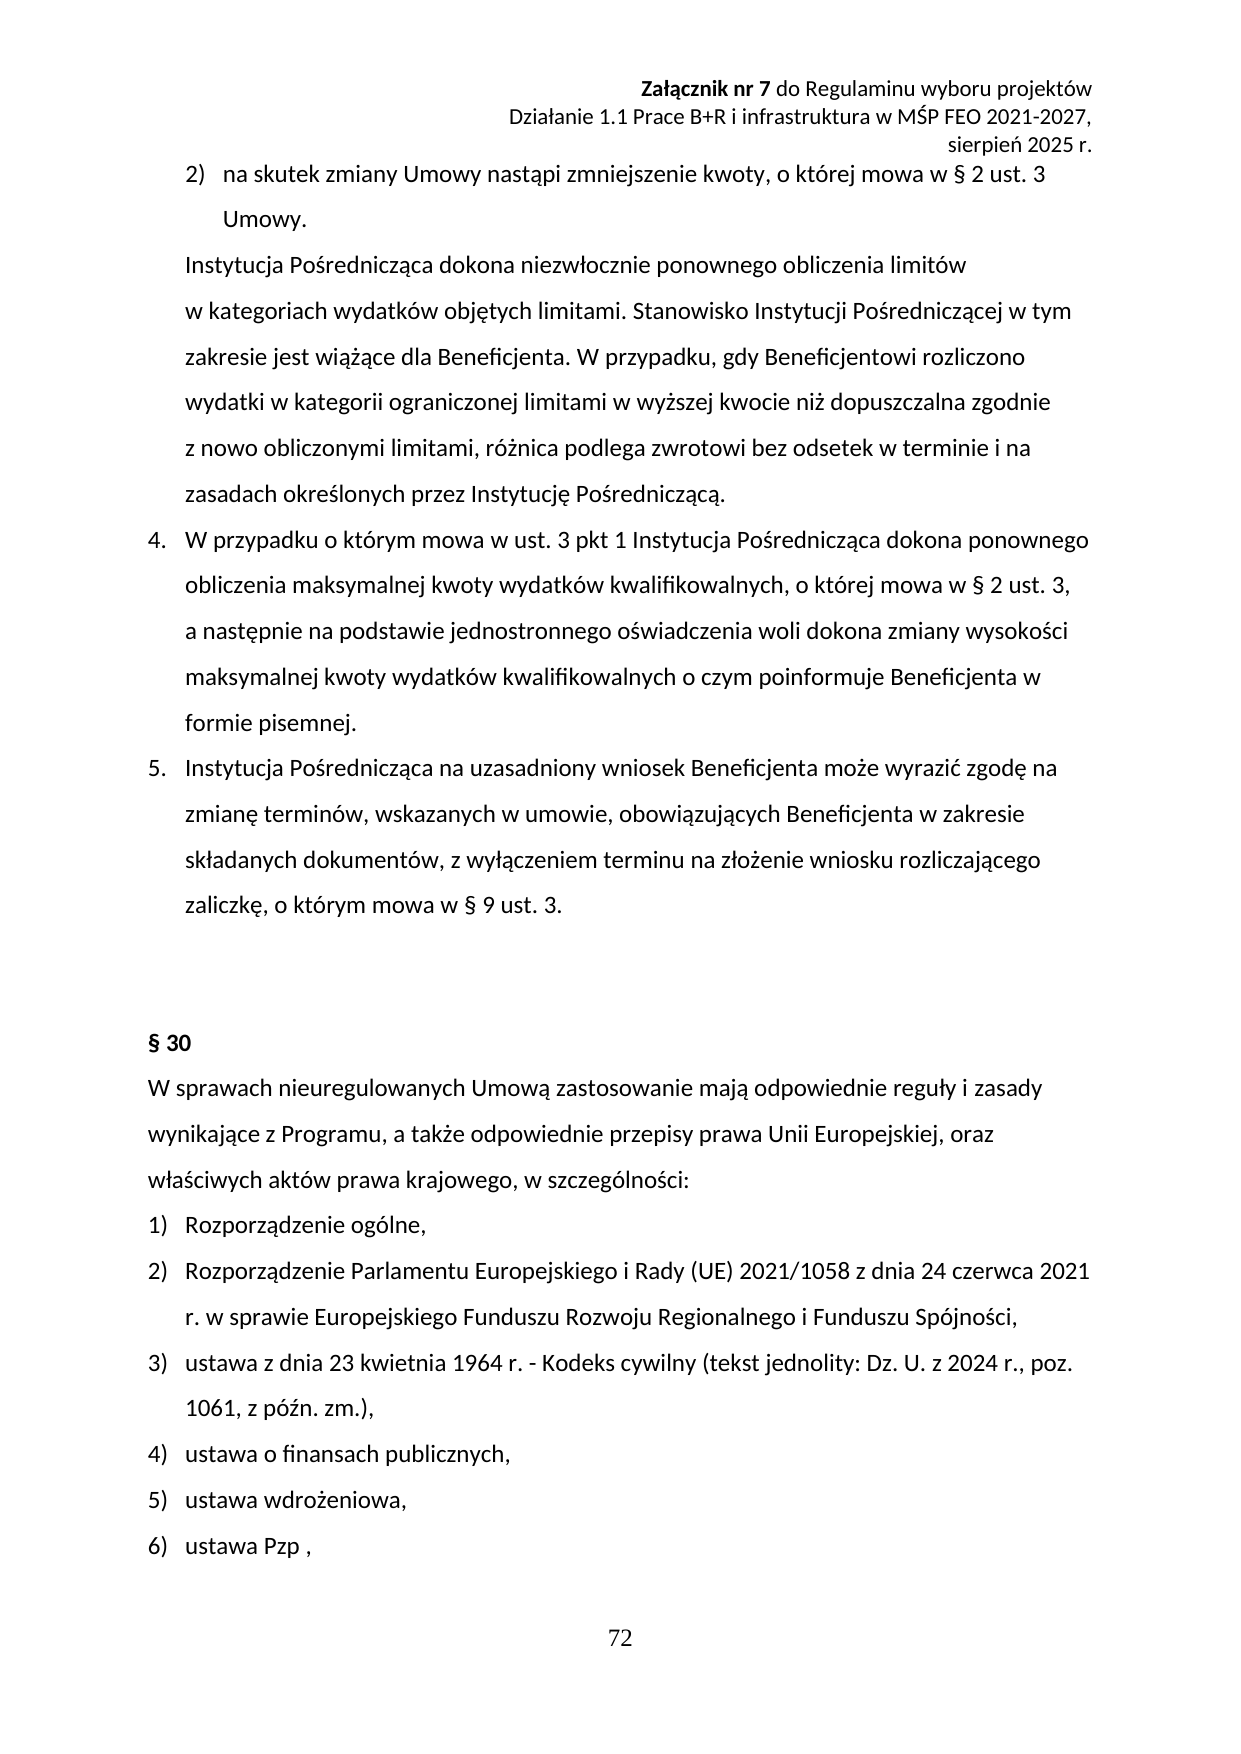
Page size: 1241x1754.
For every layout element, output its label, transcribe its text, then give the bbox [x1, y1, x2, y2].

list ustawa Pzp , [148, 1530, 1092, 1560]
text Instytucja Pośrednicząca dokona niezwłocznie ponownego obliczenia limitów w kategoriach wydatków objętych limitami. Stanowisko Instytucji Pośredniczącej w tym zakresie jest wiążące dla Beneficjenta. W przypadku, gdy Beneficjentowi rozliczono wydatki w kategorii ograniczonej limitami w wyższej kwocie niż dopuszczalna zgodnie z nowo obliczonymi limitami, różnica podlega zwrotowi bez odsetek w terminie i na zasadach określonych przez Instytucję Pośredniczącą. [185, 249, 1092, 508]
list Rozporządzenie Parlamentu Europejskiego i Rady (UE) 2021/1058 z dnia 24 czerwca 2021 r. w sprawie Europejskiego Funduszu Rozwoju Regionalnego i Funduszu Spójności, [148, 1255, 1092, 1332]
list ustawa wdrożeniowa, [148, 1484, 1092, 1514]
text W sprawach nieuregulowanych Umową zastosowanie mają odpowiednie reguły i zasady wynikające z Programu, a także odpowiednie przepisy prawa Unii Europejskiej, oraz właściwych aktów prawa krajowego, w szczególności: [148, 1072, 1092, 1194]
list ustawa z dnia 23 kwietnia 1964 r. - Kodeks cywilny (tekst jednolity: Dz. U. z 2024 r., poz. 1061, z późn. zm.), [148, 1347, 1092, 1423]
list ustawa o finansach publicznych, [148, 1438, 1092, 1469]
list Instytucja Pośrednicząca na uzasadniony wniosek Beneficjenta może wyrazić zgodę na zmianę terminów, wskazanych w umowie, obowiązujących Beneficjenta w zakresie składanych dokumentów, z wyłączeniem terminu na złożenie wniosku rozliczającego zaliczkę, o którym mowa w § 9 ust. 3. [148, 752, 1092, 920]
text § 30 [148, 1027, 1092, 1057]
list na skutek zmiany Umowy nastąpi zmniejszenie kwoty, o której mowa w § 2 ust. 3 Umowy. [185, 158, 1092, 234]
list W przypadku o którym mowa w ust. 3 pkt 1 Instytucja Pośrednicząca dokona ponownego obliczenia maksymalnej kwoty wydatków kwalifikowalnych, o której mowa w § 2 ust. 3, a następnie na podstawie jednostronnego oświadczenia woli dokona zmiany wysokości maksymalnej kwoty wydatków kwalifikowalnych o czym poinformuje Beneficjenta w formie pisemnej. [148, 524, 1092, 737]
list Rozporządzenie ogólne, [148, 1210, 1092, 1240]
